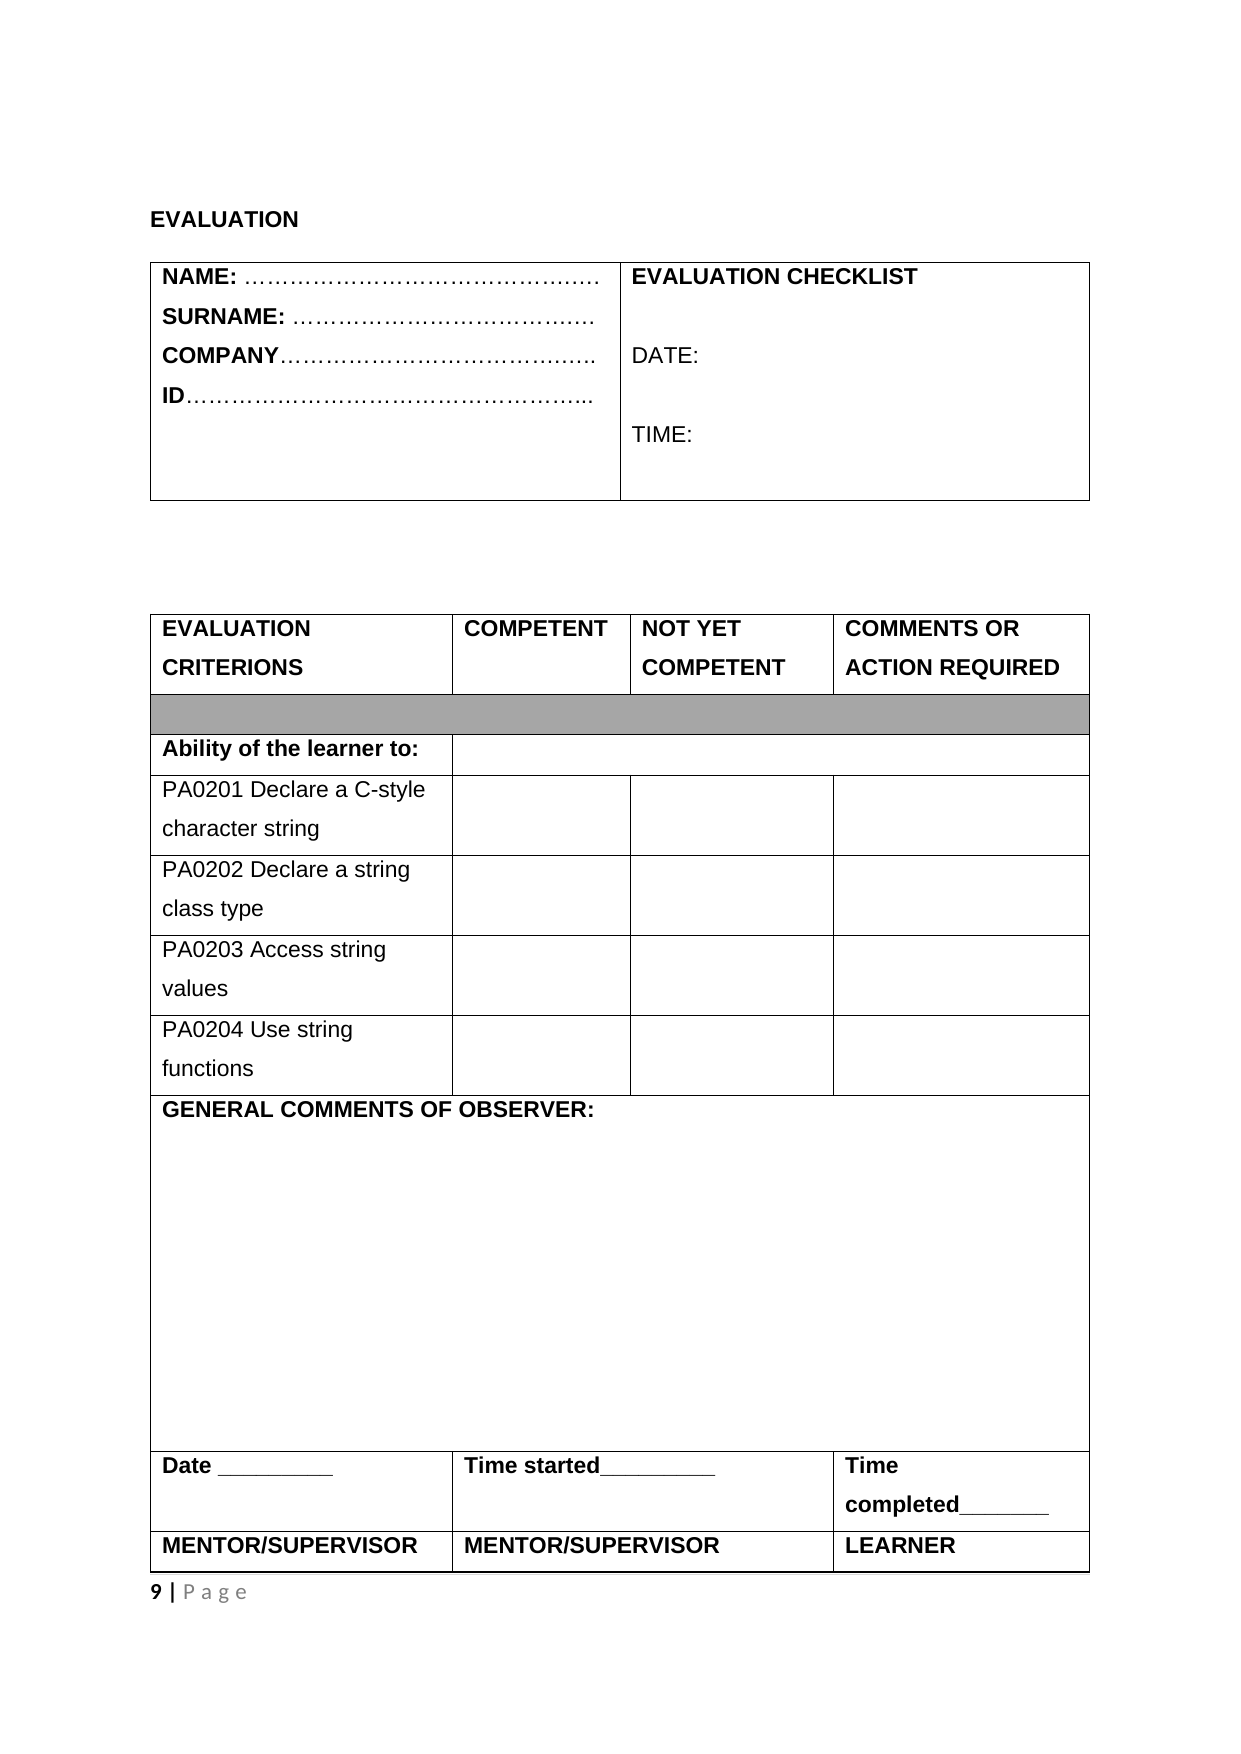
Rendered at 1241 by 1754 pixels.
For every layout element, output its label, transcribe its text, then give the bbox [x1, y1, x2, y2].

table_cell [453, 856, 630, 934]
table_cell [631, 1016, 833, 1094]
table_cell [151, 695, 1089, 734]
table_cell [453, 1532, 833, 1571]
table_cell PA0203 Access string values [151, 936, 452, 1014]
table_cell [834, 1016, 1089, 1094]
table_header EVALUATION CRITERIONS [151, 615, 452, 693]
table_cell PA0201 Declare a C-style character string [151, 776, 452, 854]
table_cell PA0202 Declare a string class type [151, 856, 452, 934]
table_header NOT YET COMPETENT [631, 615, 833, 693]
table_cell [453, 1016, 630, 1094]
table_cell Date _________ [151, 1452, 452, 1531]
table_cell Time completed_______ [834, 1452, 1089, 1531]
text EVALUATION [150, 206, 1090, 232]
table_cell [834, 1532, 1089, 1571]
table_cell [834, 936, 1089, 1014]
table_cell GENERAL COMMENTS OF OBSERVER: [151, 1096, 1089, 1451]
table_cell [834, 856, 1089, 934]
table_cell [453, 936, 630, 1014]
table_cell [834, 776, 1089, 854]
table_cell [631, 856, 833, 934]
table_header EVALUATION CHECKLIST DATE: TIME: [621, 263, 1089, 500]
table_header NAME: …………………………………….…. SURNAME: ……………………………….… COMPANY……………………………….….. ID……………………………………………... [151, 263, 620, 500]
table_header COMMENTS OR ACTION REQUIRED [834, 615, 1089, 693]
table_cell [151, 1532, 452, 1571]
table_cell [631, 776, 833, 854]
table_cell [631, 936, 833, 1014]
table_cell [453, 735, 1089, 774]
table_cell Ability of the learner to: [151, 735, 452, 774]
table_header COMPETENT [453, 615, 630, 693]
table_cell [453, 776, 630, 854]
table_cell PA0204 Use string functions [151, 1016, 452, 1094]
table_cell Time started_________ [453, 1452, 833, 1531]
